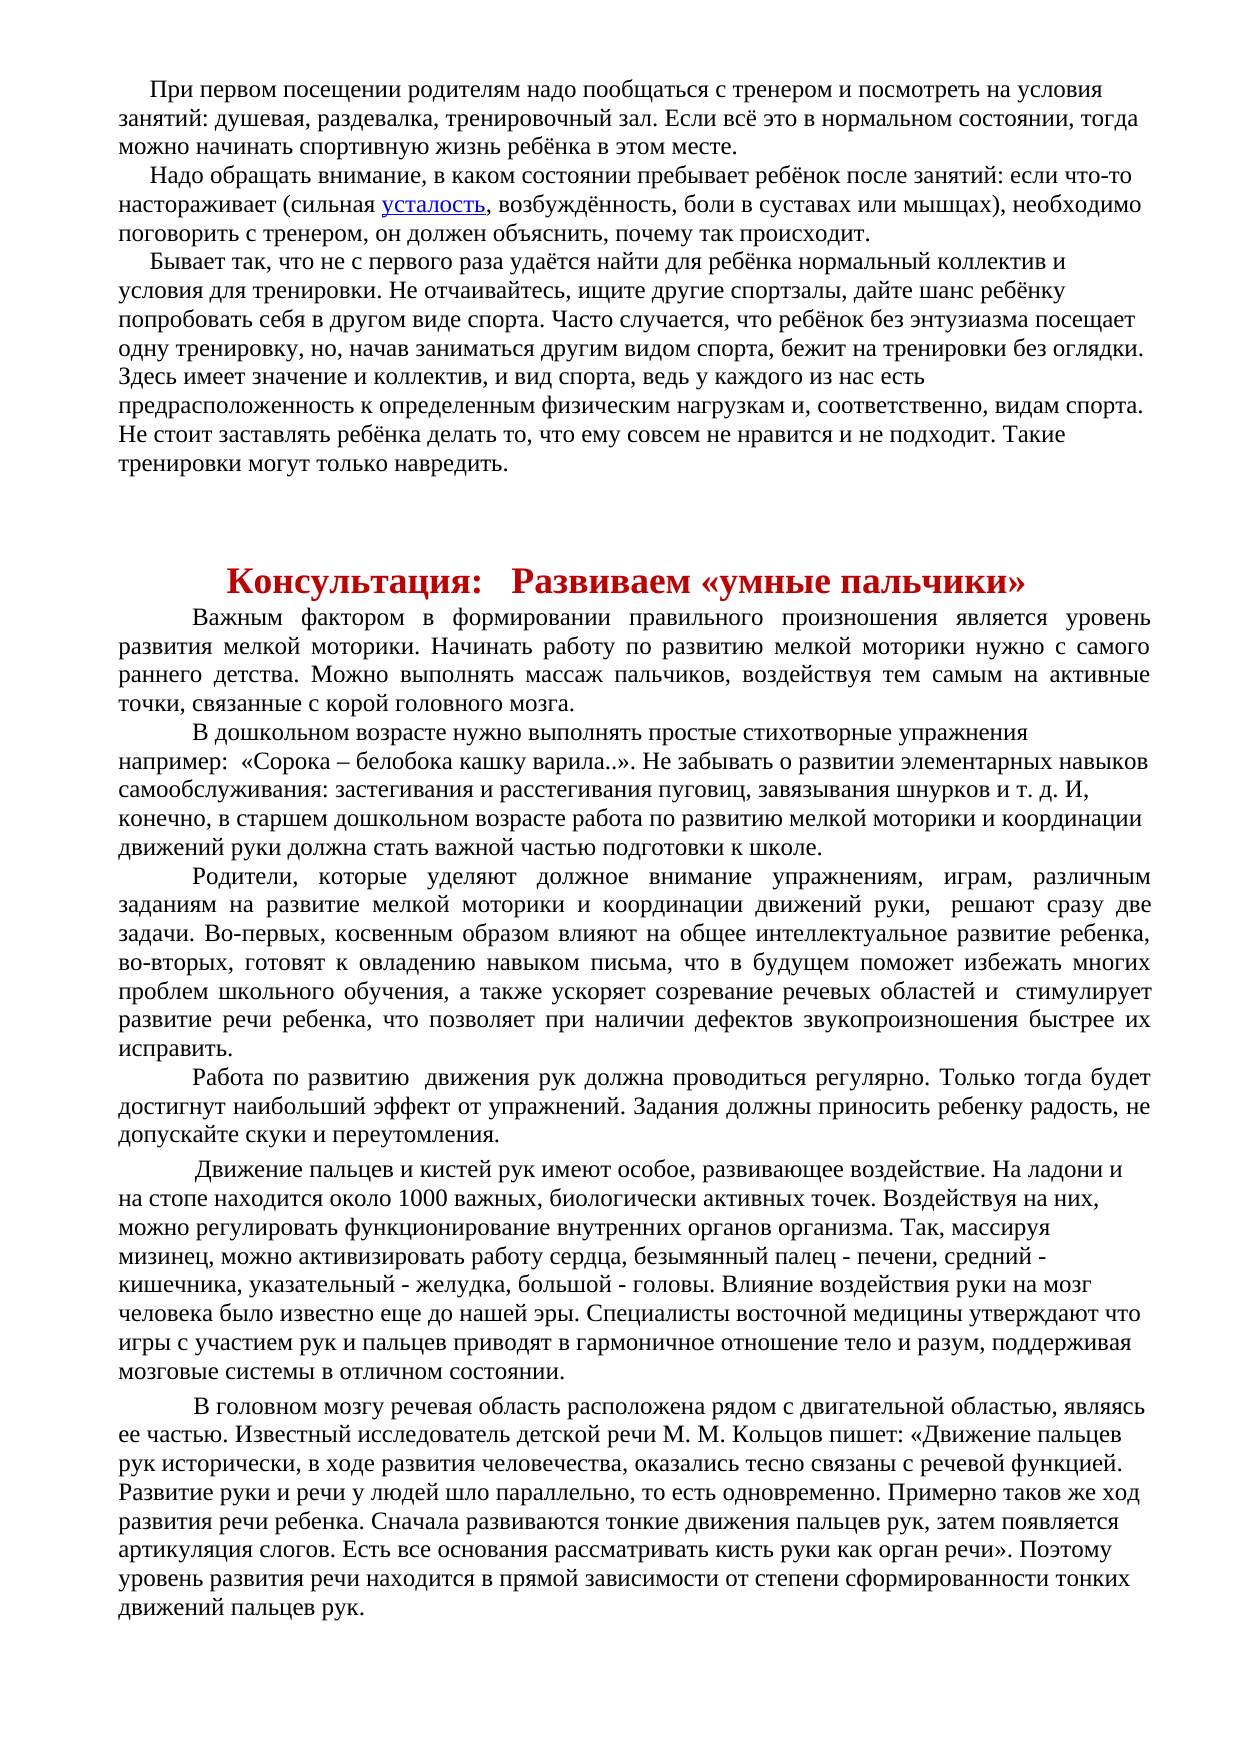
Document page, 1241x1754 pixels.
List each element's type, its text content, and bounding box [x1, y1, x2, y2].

text В головном мозгу речевая область расположена рядом с двигательной областью, являясь ее частью. Известный исследователь детской речи М. М. Кольцов пишет: «Движение пальцев рук исторически, в ходе развития человечества, оказались тесно связаны с речевой функцией. Развитие руки и речи у людей шло параллельно, то есть одновременно. Примерно таков же ход развития речи ребенка. Сначала развиваются тонкие движения пальцев рук, затем появляется артикуляция слогов. Есть все основания рассматривать кисть руки как орган речи». Поэтому уровень развития речи находится в прямой зависимости от степени сформированности тонких движений пальцев рук. [118, 1391, 1152, 1621]
text В дошкольном возрасте нужно выполнять простые стихотворные упражнения например: «Сорока – белобока кашку варила..». Не забывать о развитии элементарных навыков самообслуживания: застегивания и расстегивания пуговиц, завязывания шнурков и т. д. И, конечно, в старшем дошкольном возрасте работа по развитию мелкой моторики и координации движений руки должна стать важной частью подготовки к школе. [118, 717, 1152, 861]
text Работа по развитию движения рук должна проводиться регулярно. Только тогда будет достигнут наибольший эффект от упражнений. Задания должны приносить ребенку радость, не допускайте скуки и переутомления. [118, 1062, 1152, 1148]
text Консультация: Развиваем «умные пальчики» [118, 559, 1152, 602]
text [118, 74, 1152, 476]
text Родители, которые уделяют должное внимание упражнениям, играм, различным заданиям на развитие мелкой моторики и координации движений руки, решают сразу две задачи. Во-первых, косвенным образом влияют на общее интеллектуальное развитие ребенка, во-вторых, готовят к овладению навыком письма, что в будущем поможет избежать многих проблем школьного обучения, а также ускоряет созревание речевых областей и стимулирует развитие речи ребенка, что позволяет при наличии дефектов звукопроизношения быстрее их исправить. [118, 861, 1152, 1062]
text Движение пальцев и кистей рук имеют особое, развивающее воздействие. На ладони и на стопе находится около 1000 важных, биологически активных точек. Воздействуя на них, можно регулировать функционирование внутренних органов организма. Так, массируя мизинец, можно активизировать работу сердца, безымянный палец - печени, средний - кишечника, указательный - желудка, большой - головы. Влияние воздействия руки на мозг человека было известно еще до нашей эры. Специалисты восточной медицины утверждают что игры с участием рук и пальцев приводят в гармоничное отношение тело и разум, поддерживая мозговые системы в отличном состоянии. [118, 1154, 1152, 1384]
text Важным фактором в формировании правильного произношения является уровень развития мелкой моторики. Начинать работу по развитию мелкой моторики нужно с самого раннего детства. Можно выполнять массаж пальчиков, воздействуя тем самым на активные точки, связанные с корой головного мозга. [118, 602, 1152, 717]
